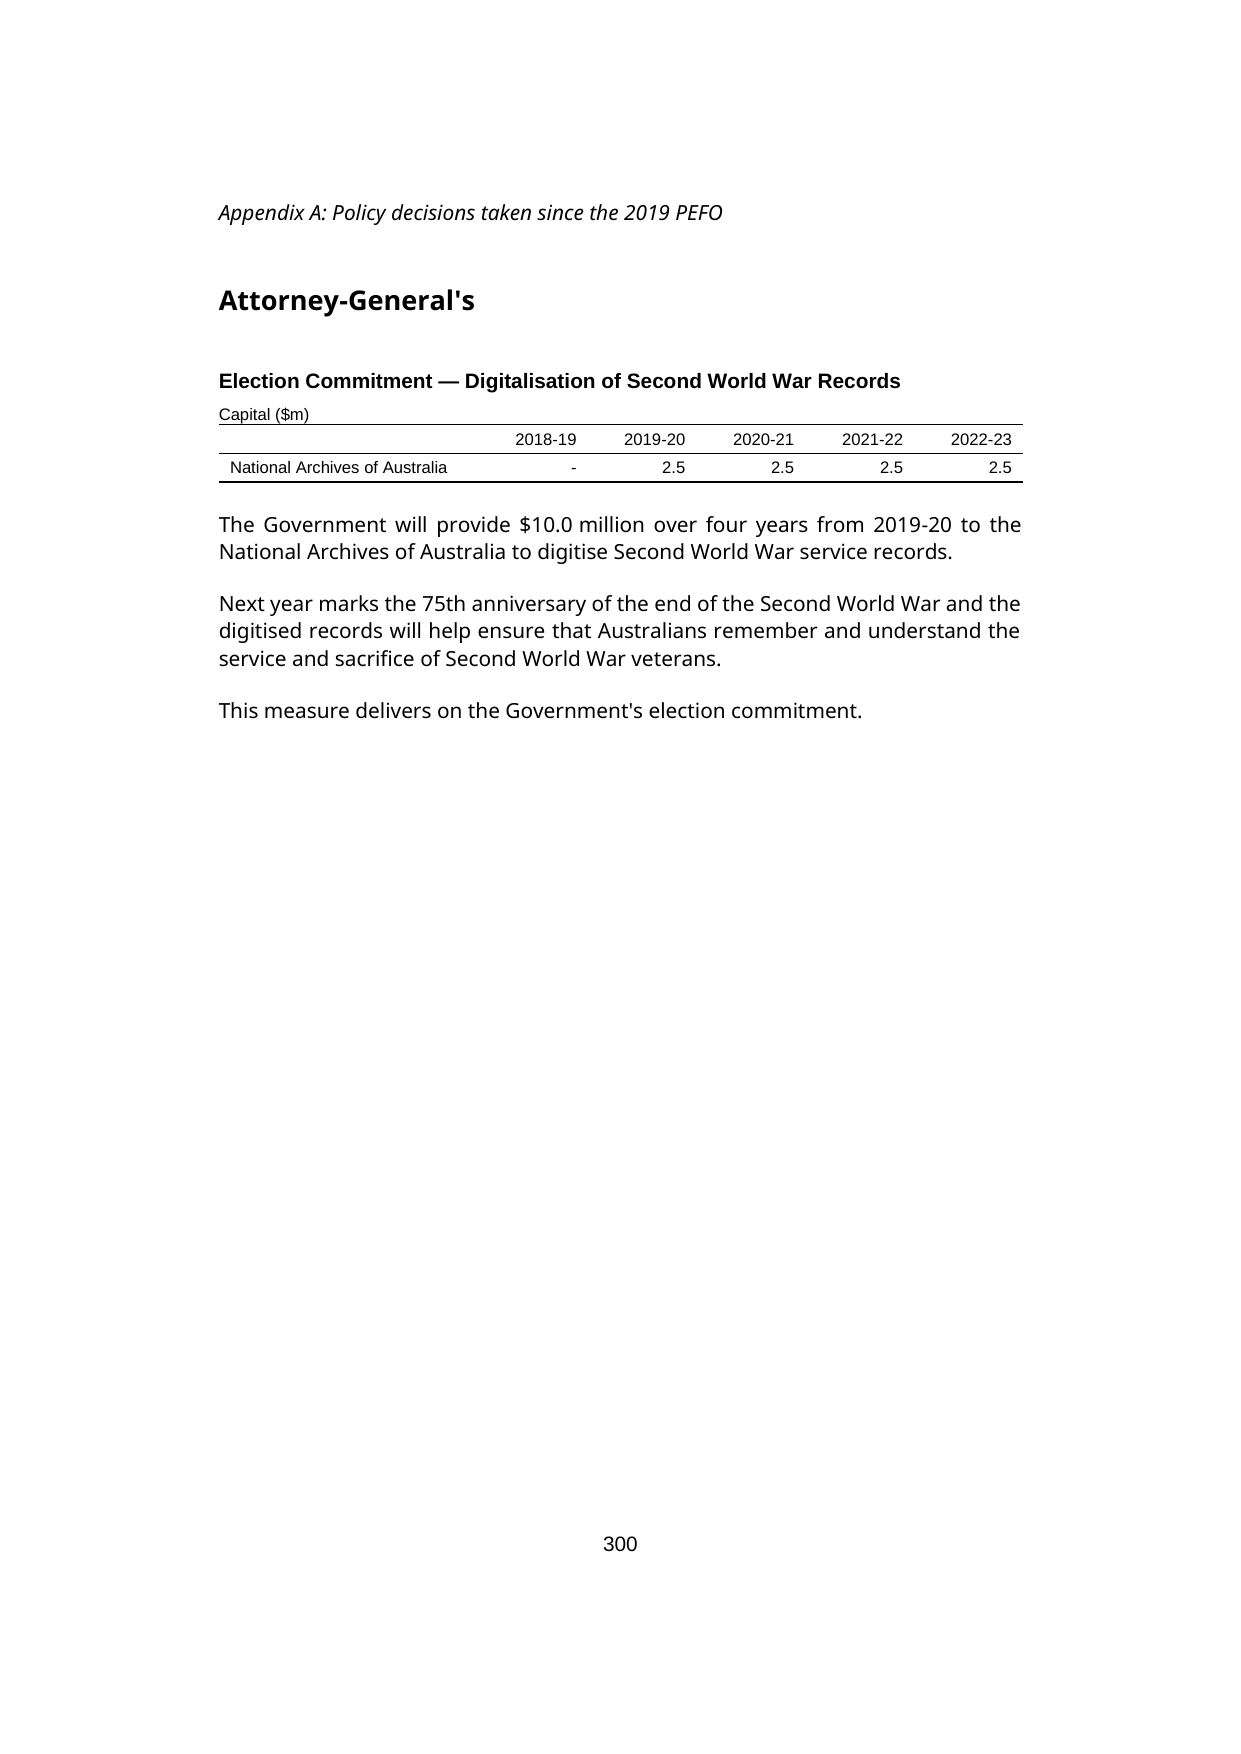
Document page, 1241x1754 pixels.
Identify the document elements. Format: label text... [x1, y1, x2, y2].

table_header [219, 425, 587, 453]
text This measure delivers on the Government's election commitment. [218, 696, 1022, 723]
text Next year marks the 75th anniversary of the end of the Second World War and the digitised records will help ensure that Australians remember and understand the service and sacrifice of Second World War veterans. [218, 590, 1022, 671]
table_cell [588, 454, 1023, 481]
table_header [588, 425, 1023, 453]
text Attorney-General's [218, 282, 1022, 319]
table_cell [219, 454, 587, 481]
title Election Commitment — Digitalisation of Second World War Records [218, 369, 1022, 393]
text The Government will provide $10.0 million over four years from 2019-20 to the National Archives of Australia to digitise Second World War service records. [218, 511, 1022, 565]
subtitle Capital ($m) [218, 405, 1022, 424]
